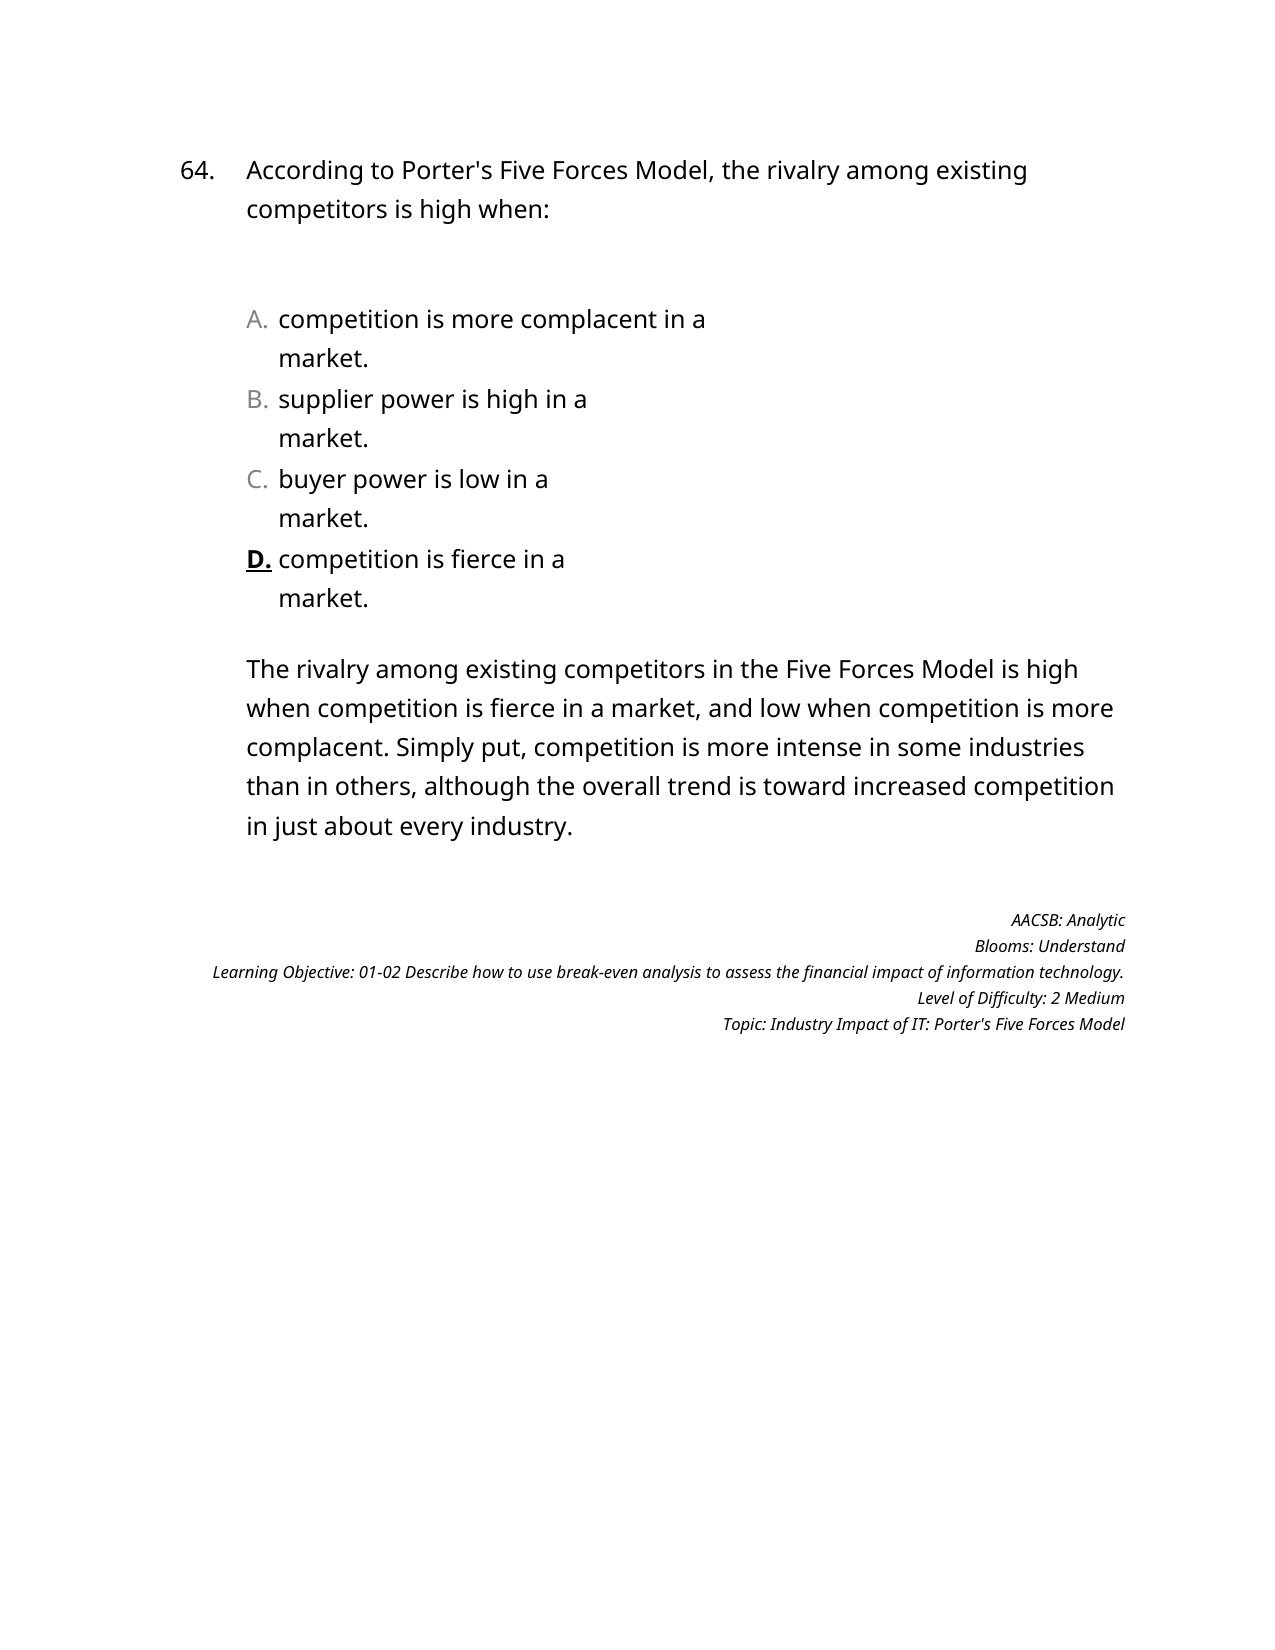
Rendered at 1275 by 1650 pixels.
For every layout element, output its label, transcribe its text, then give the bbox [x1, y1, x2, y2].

table_header AACSB: Analytic Blooms: Understand Learning Objective: 01-02 Describe how to use break-even analysis to assess the financial impact of information technology. Level of Difficulty: 2 Medium Topic: Industry Impact of IT: Porter's Five Forces Model [180, 909, 1125, 1072]
table_header 64. [180, 153, 246, 879]
table_header According to Porter's Five Forces Model, the rivalry among existing competitors is high when: The rivalry among existing competitors in the Five Forces Model is high when competition is fierce in a market, and low when competition is more complacent. Simply put, competition is more intense in some industries than in others, although the overall trend is toward increased competition in just about every industry. [246, 153, 1125, 879]
